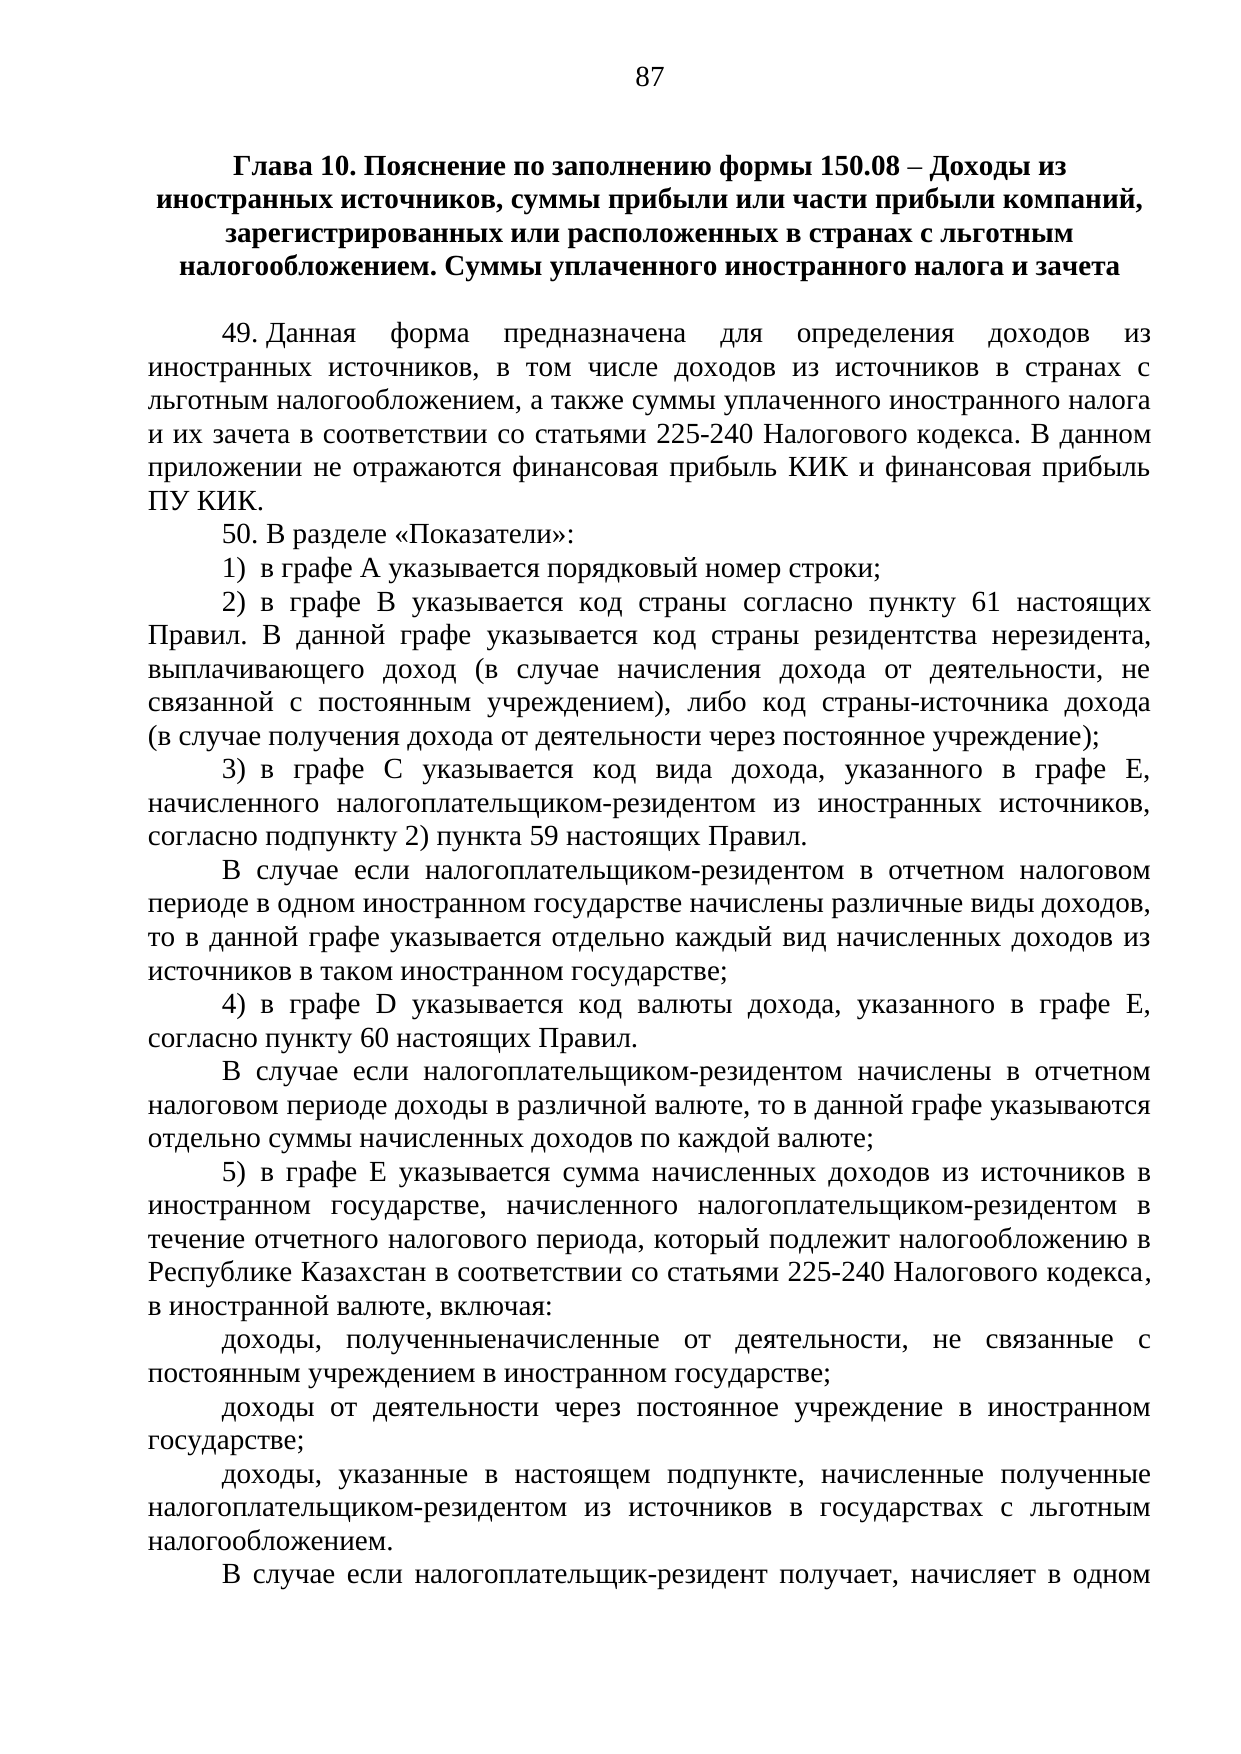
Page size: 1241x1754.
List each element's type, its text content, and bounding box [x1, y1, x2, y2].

list В разделе «Показатели»: [148, 517, 1152, 550]
text Глава 10. Пояснение по заполнению формы 150.08 – Доходы из иностранных источников, суммы прибыли или части прибыли компаний, зарегистрированных или расположенных в странах с льготным налогообложением. Суммы уплаченного иностранного налога и зачета [148, 148, 1152, 282]
list в графе С указывается код вида дохода, указанного в графе Е, начисленного налогоплательщиком-резидентом из иностранных источников, согласно подпункту 2) пункта 59 настоящих Правил. [148, 751, 1152, 852]
text В случае если налогоплательщиком-резидентом в отчетном налоговом периоде в одном иностранном государстве начислены различные виды доходов, то в данной графе указывается отдельно каждый вид начисленных доходов из источников в таком иностранном государстве; [148, 852, 1152, 986]
list в графе А указывается порядковый номер строки; [148, 550, 1152, 584]
list в графе Е указывается сумма начисленных доходов из источников в иностранном государстве, начисленного налогоплательщиком-резидентом в течение отчетного налогового периода, который подлежит налогообложению в Республике Казахстан в соответствии со статьями 225-240 Налогового кодекса, в иностранной валюте, включая: [148, 1154, 1152, 1322]
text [148, 1556, 1152, 1590]
text доходы от деятельности через постоянное учреждение в иностранном государстве; [148, 1389, 1152, 1456]
text В случае если налогоплательщиком-резидентом начислены в отчетном налоговом периоде доходы в различной валюте, то в данной графе указываются отдельно суммы начисленных доходов по каждой валюте; [148, 1053, 1152, 1154]
list Данная форма предназначена для определения доходов из иностранных источников, в том числе доходов из источников в странах с льготным налогообложением, а также суммы уплаченного иностранного налога и их зачета в соответствии со статьями 225-240 Налогового кодекса. В данном приложении не отражаются финансовая прибыль КИК и финансовая прибыль ПУ КИК. [148, 315, 1152, 517]
text доходы, указанные в настоящем подпункте, начисленные полученные налогоплательщиком-резидентом из источников в государствах с льготным налогообложением. [148, 1456, 1152, 1556]
list в графе В указывается код страны согласно пункту 61 настоящих Правил. В данной графе указывается код страны резидентства нерезидента, выплачивающего доход (в случае начисления дохода от деятельности, не связанной с постоянным учреждением), либо код страны-источника дохода (в случае получения дохода от деятельности через постоянное учреждение); [148, 584, 1152, 751]
list в графе D указывается код валюты дохода, указанного в графе Е, согласно пункту 60 настоящих Правил. [148, 986, 1152, 1053]
text доходы, полученныеначисленные от деятельности, не связанные с постоянным учреждением в иностранном государстве; [148, 1322, 1152, 1389]
